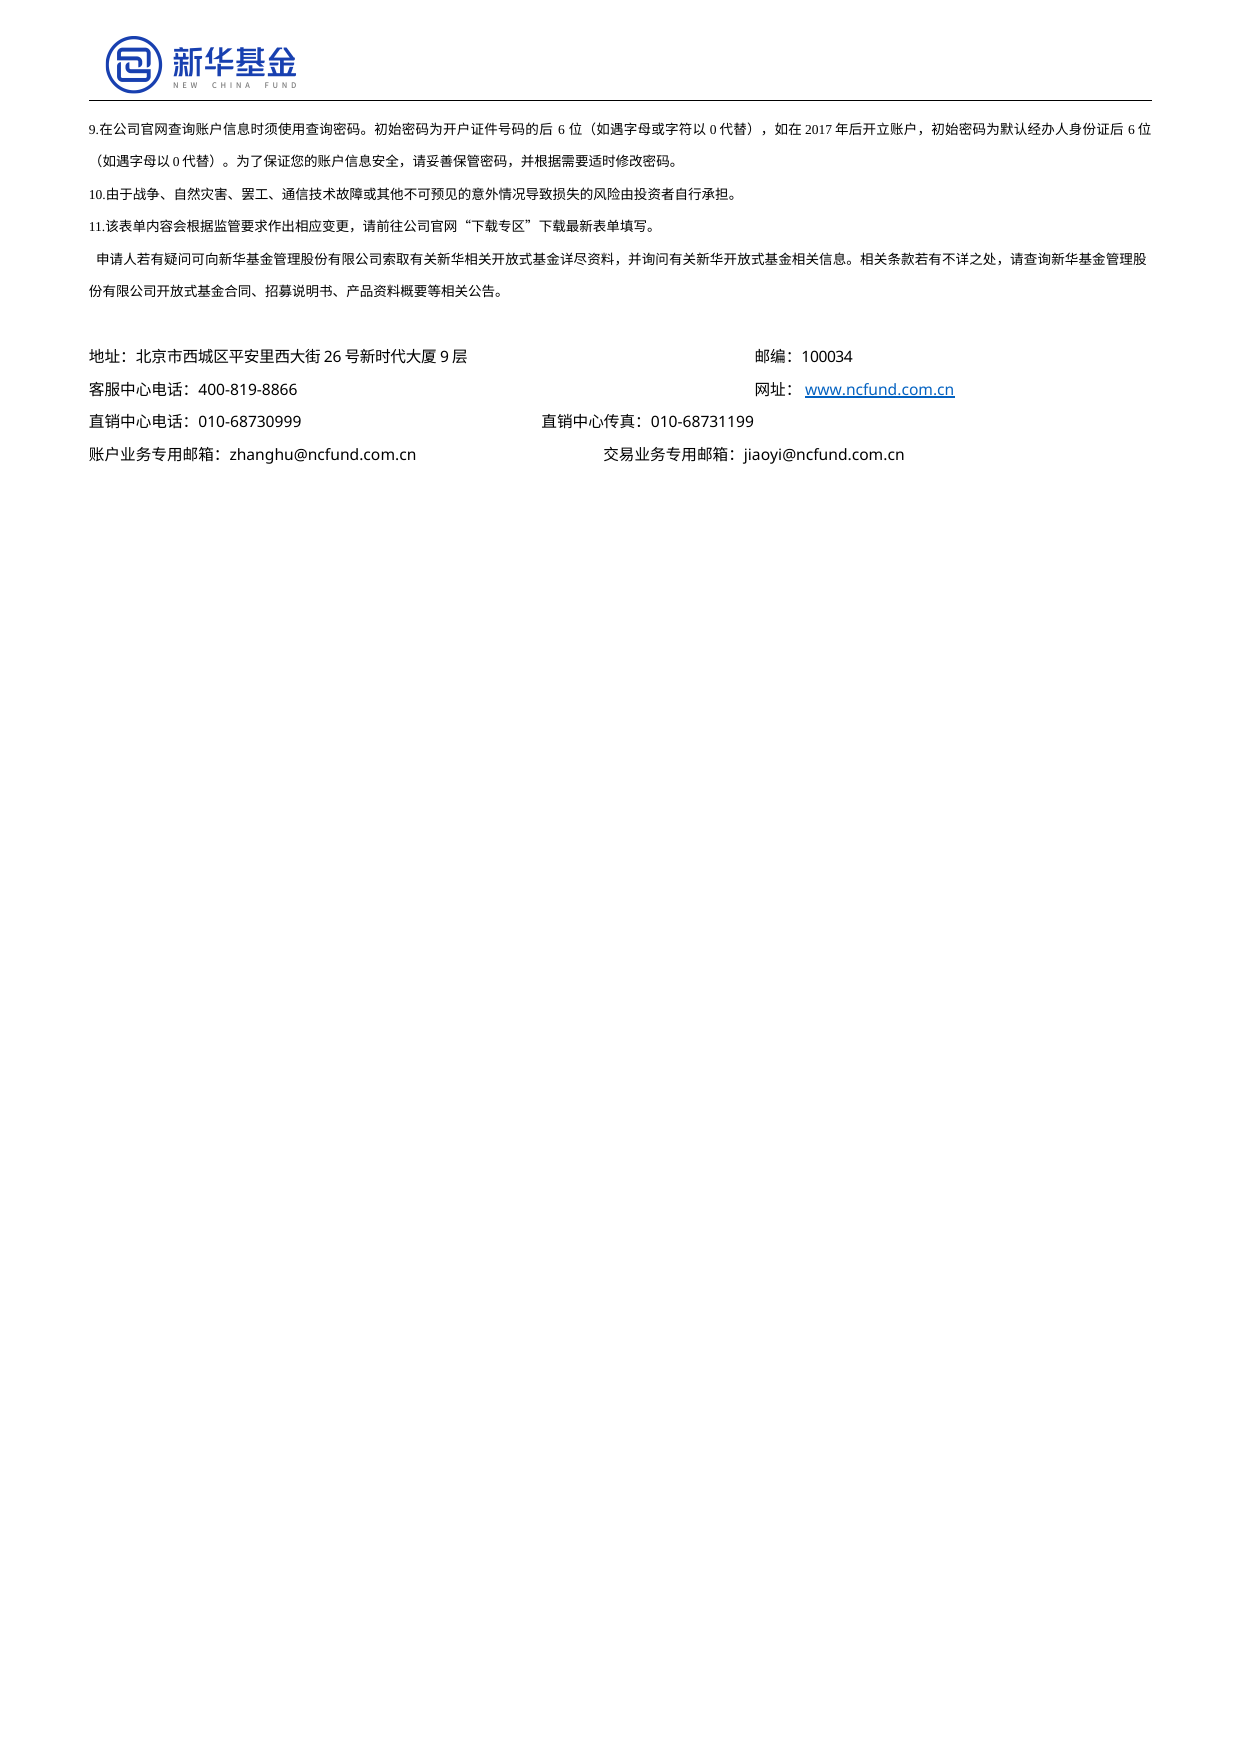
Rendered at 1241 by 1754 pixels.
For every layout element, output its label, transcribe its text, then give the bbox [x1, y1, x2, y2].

text 账户业务专用邮箱：zhanghu@ncfund.com.cn 交易业务专用邮箱：jiaoyi@ncfund.com.cn [89, 437, 1152, 470]
text 9.在公司官网查询账户信息时须使用查询密码。初始密码为开户证件号码的后6 位（如遇字母或字符以0代替），如在2017年后开立账户，初始密码为默认经办人身份证后6位（如遇字母以0代替）。为了保证您的账户信息安全，请妥善保管密码，并根据需要适时修改密码。 [89, 112, 1152, 177]
text 11.该表单内容会根据监管要求作出相应变更，请前往公司官网“下载专区”下载最新表单填写。 [89, 210, 1152, 242]
text 直销中心电话：010-68730999 直销中心传真：010-68731199 [89, 405, 1152, 437]
text 10.由于战争、自然灾害、罢工、通信技术故障或其他不可预见的意外情况导致损失的风险由投资者自行承担。 [89, 177, 1152, 210]
text 地址：北京市西城区平安里西大街26号新时代大厦9层 邮编：100034 [89, 340, 1152, 372]
picture [88, 29, 315, 98]
text 申请人若有疑问可向新华基金管理股份有限公司索取有关新华相关开放式基金详尽资料，并询问有关新华开放式基金相关信息。相关条款若有不详之处，请查询新华基金管理股份有限公司开放式基金合同、招募说明书、产品资料概要等相关公告。 [89, 242, 1152, 307]
text 客服中心电话：400-819-8866 网址： www.ncfund.com.cn [89, 372, 1152, 405]
